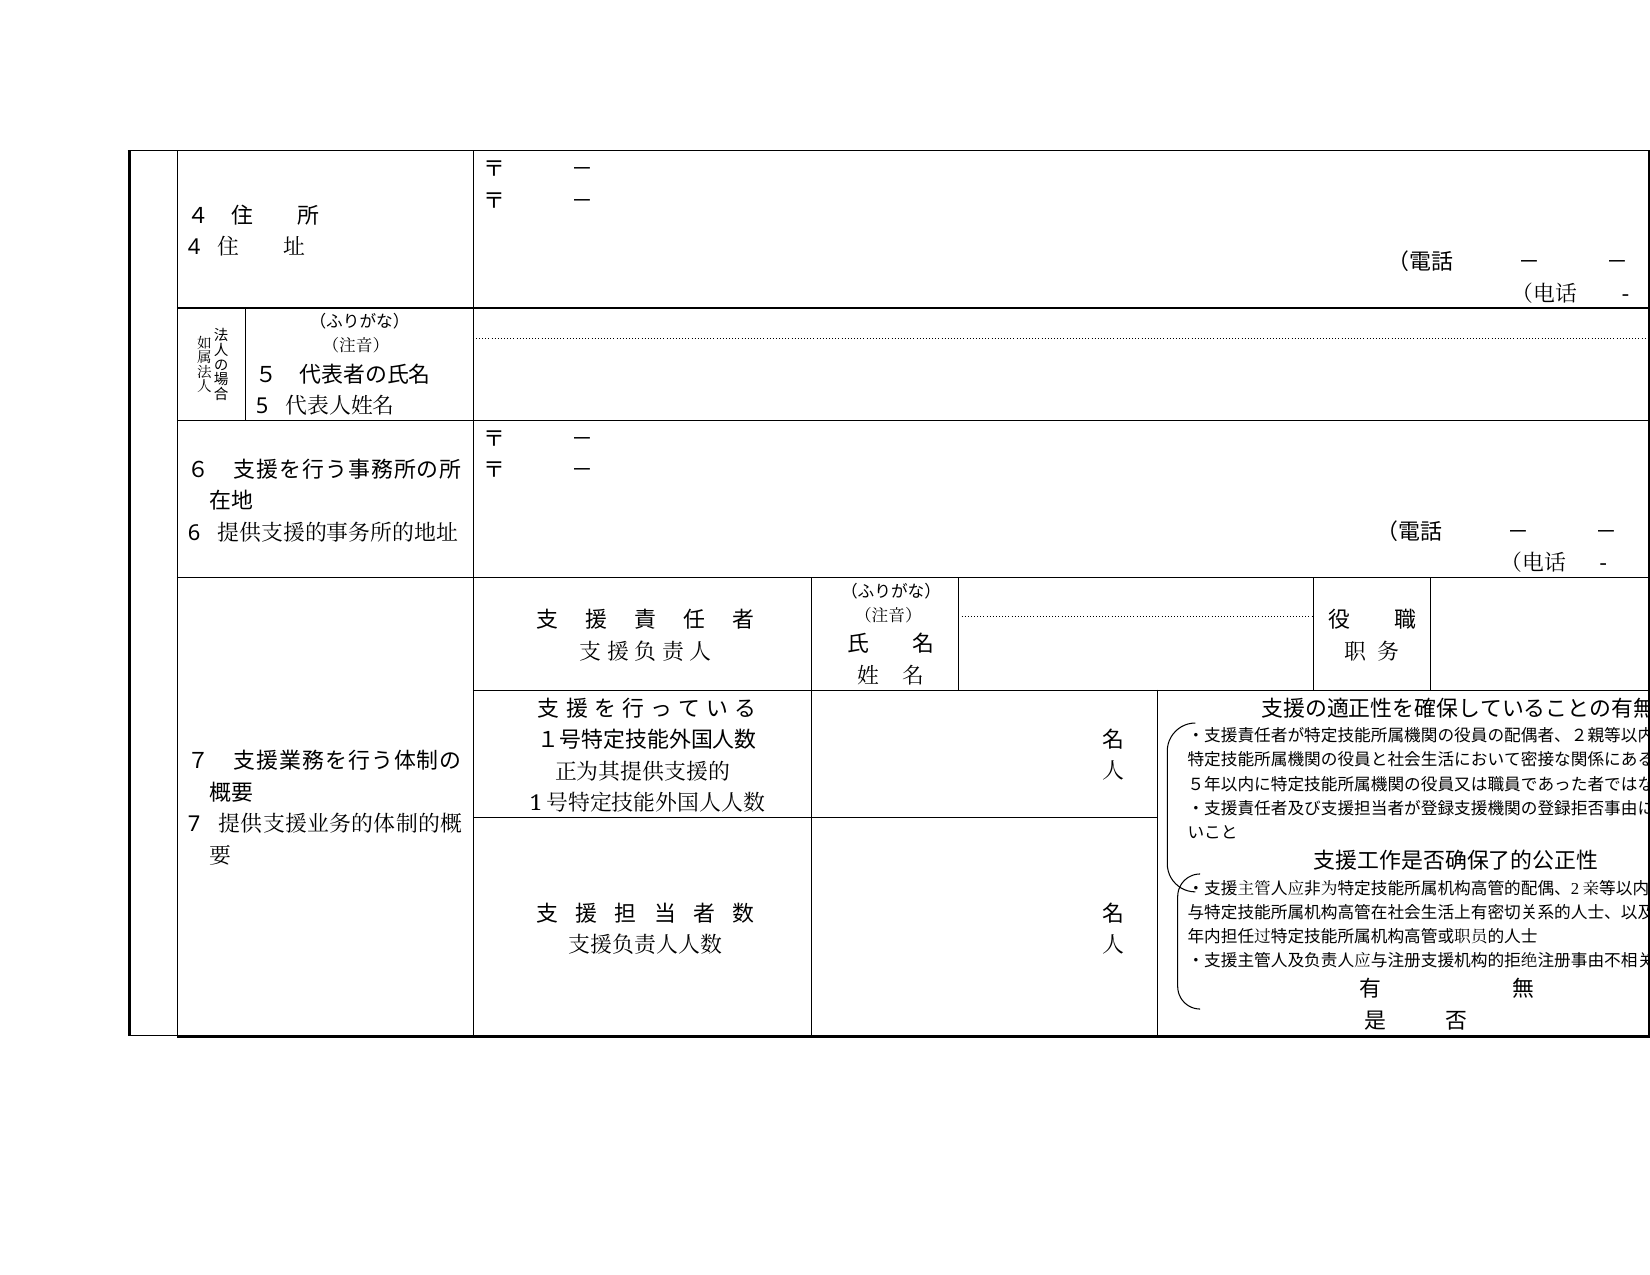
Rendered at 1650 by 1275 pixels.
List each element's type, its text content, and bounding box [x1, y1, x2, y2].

table_cell 法人の場合 如属法人 [178, 309, 245, 420]
table_cell ６ 支援を行う事務所の所在地 6 提供支援的事务所的地址 [178, 421, 473, 577]
table_cell 支援の適正性を確保していることの有無 ・支援責任者が特定技能所属機関の役員の配偶者、２親等以内の親族、特定技能所属機関の役員と社会生活において密接な関係にある者、過去５年以内に特定技能所属機関の役員又は職員であった者ではないこと ・支援責任者及び支援担当者が登録支援機関の登録拒否事由に該当しないこと 支援工作是否确保了的公正性 ・支援主管人应非为特定技能所属机构高管的配偶、2亲等以内的亲属、与特定技能所属机构高管在社会生活上有密切关系的人士、以及在过去5年内担任过特定技能所属机构高管或职员的人士 ・支援主管人及负责人应与注册支援机构的拒绝注册事由不相关 有 無 是 否 [1158, 691, 1648, 1035]
table_cell 役 職 职 务 [1314, 578, 1430, 689]
table_cell [474, 338, 1648, 420]
table_cell （ふりがな） （注音） ５ 代表者の氏名 5 代表人姓名 [246, 309, 473, 420]
table_cell [959, 616, 1313, 689]
table_cell 〒 － 〒 － （電話 － － ） （电话 - - ） [474, 421, 1648, 577]
table_cell （ふりがな） （注音） 氏 名 姓 名 [812, 578, 958, 689]
table_cell 名 人 [812, 818, 1157, 1035]
table_cell 支援責任者 支 援 负 责 人 [474, 578, 811, 689]
table_cell [474, 309, 1648, 338]
table_cell ４ 住所 4 住 址 [178, 151, 473, 307]
table_cell 〒 － 〒 － （電話 － － ） （电话 - - ） [474, 151, 1648, 307]
table_cell 名 人 [812, 691, 1157, 817]
table_cell ７ 支援業務を行う体制の概要 7 提供支援业务的体制的概要 [178, 578, 473, 1035]
table_cell 支援を行っている １号特定技能外国人数 正为其提供支援的 1号特定技能外国人人数 [474, 691, 811, 817]
table_cell [1431, 578, 1648, 689]
table_cell 支援担当者数 支援负责人人数 [474, 818, 811, 1035]
table_cell [959, 578, 1313, 616]
